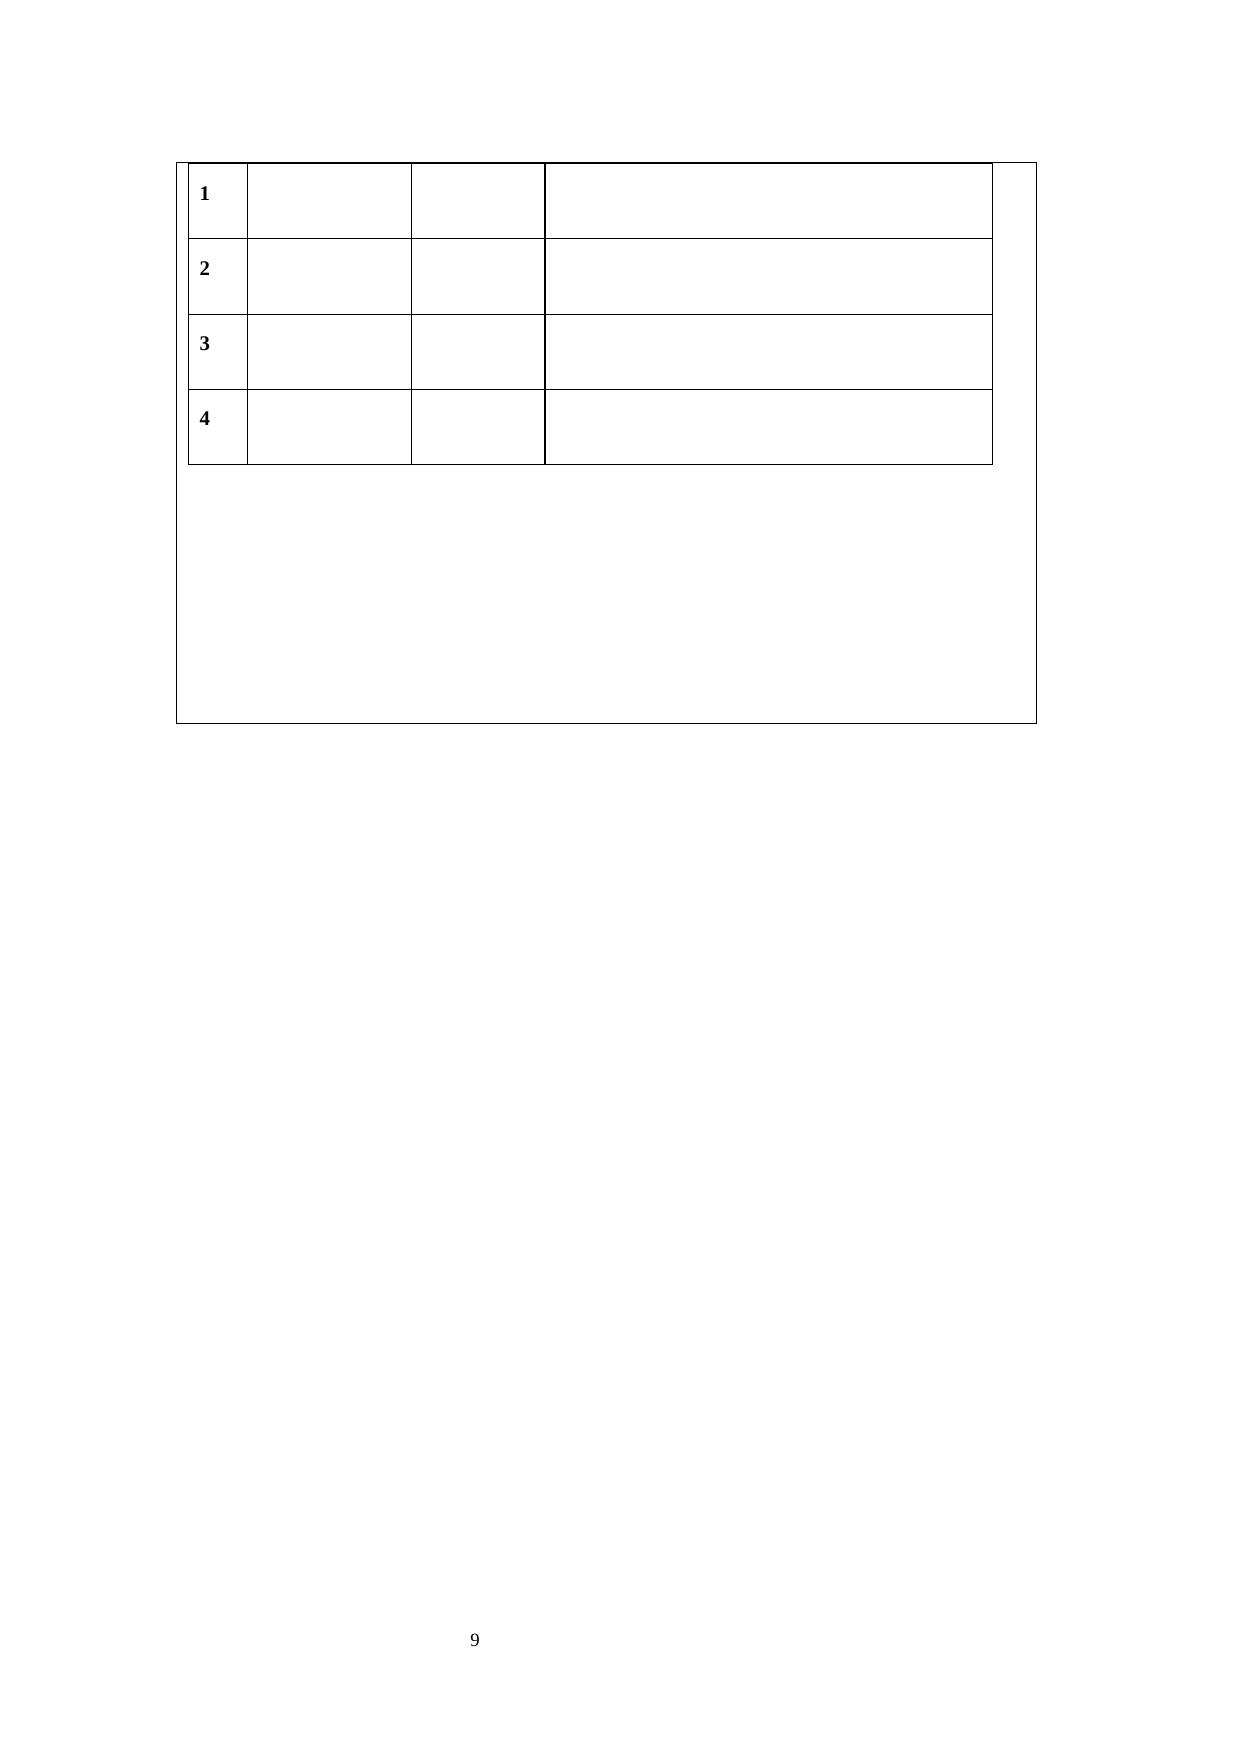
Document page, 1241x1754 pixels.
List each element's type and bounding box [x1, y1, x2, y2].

table_cell [177, 163, 1036, 723]
